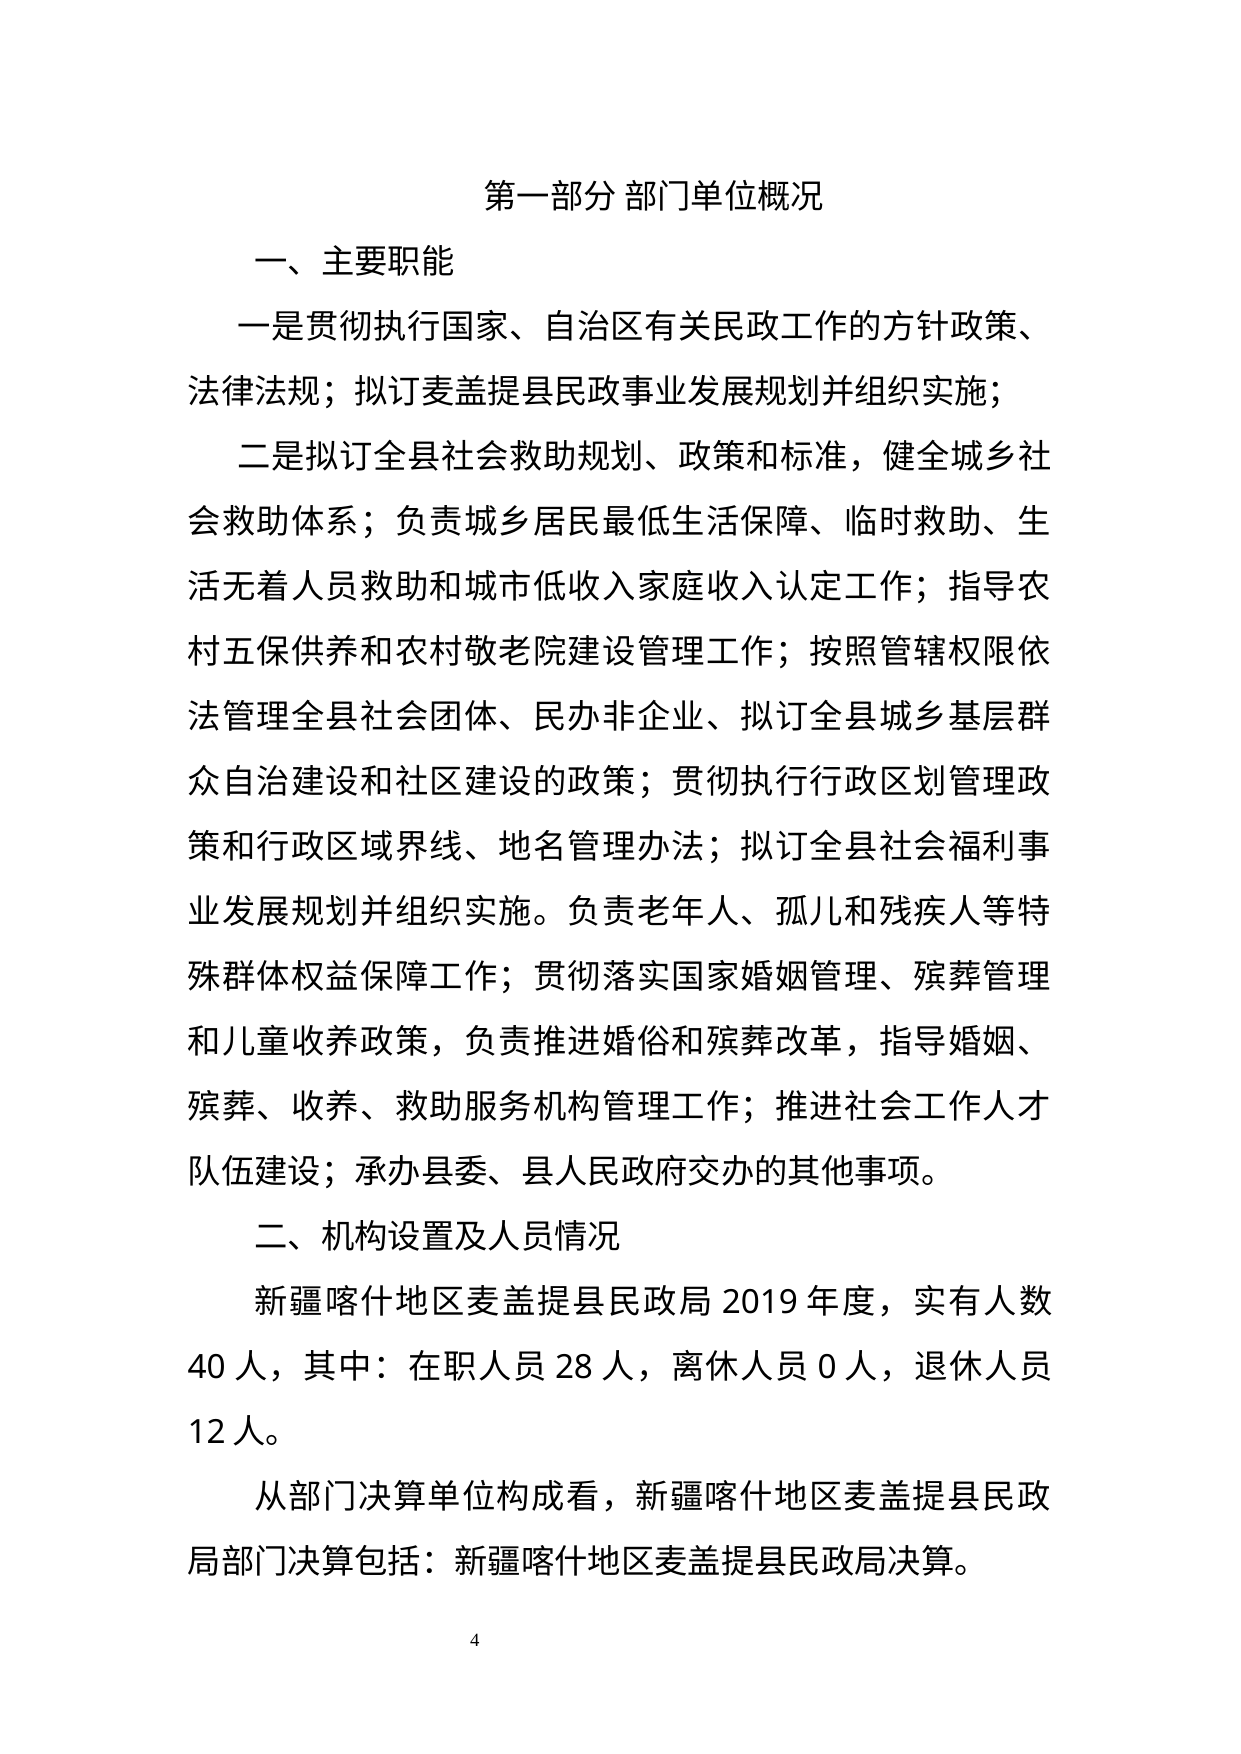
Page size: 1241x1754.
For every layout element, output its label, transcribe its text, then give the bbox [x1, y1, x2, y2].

text 从部门决算单位构成看，新疆喀什地区麦盖提县民政局部门决算包括：新疆喀什地区麦盖提县民政局决算。 [187, 1462, 1053, 1592]
text 一是贯彻执行国家、自治区有关民政工作的方针政策、法律法规；拟订麦盖提县民政事业发展规划并组织实施； [187, 292, 1053, 422]
text 新疆喀什地区麦盖提县民政局2019年度，实有人数40人，其中：在职人员28人，离休人员0人，退休人员12人。 [187, 1267, 1053, 1462]
text 二、机构设置及人员情况 [187, 1202, 1053, 1267]
text 第一部分 部门单位概况 [187, 162, 1053, 227]
text 二是拟订全县社会救助规划、政策和标准，健全城乡社会救助体系；负责城乡居民最低生活保障、临时救助、生活无着人员救助和城市低收入家庭收入认定工作；指导农村五保供养和农村敬老院建设管理工作；按照管辖权限依法管理全县社会团体、民办非企业、拟订全县城乡基层群众自治建设和社区建设的政策；贯彻执行行政区划管理政策和行政区域界线、地名管理办法；拟订全县社会福利事业发展规划并组织实施。负责老年人、孤儿和残疾人等特殊群体权益保障工作；贯彻落实国家婚姻管理、殡葬管理和儿童收养政策，负责推进婚俗和殡葬改革，指导婚姻、殡葬、收养、救助服务机构管理工作；推进社会工作人才队伍建设；承办县委、县人民政府交办的其他事项。 [187, 422, 1053, 1202]
text 一、主要职能 [187, 227, 1053, 292]
